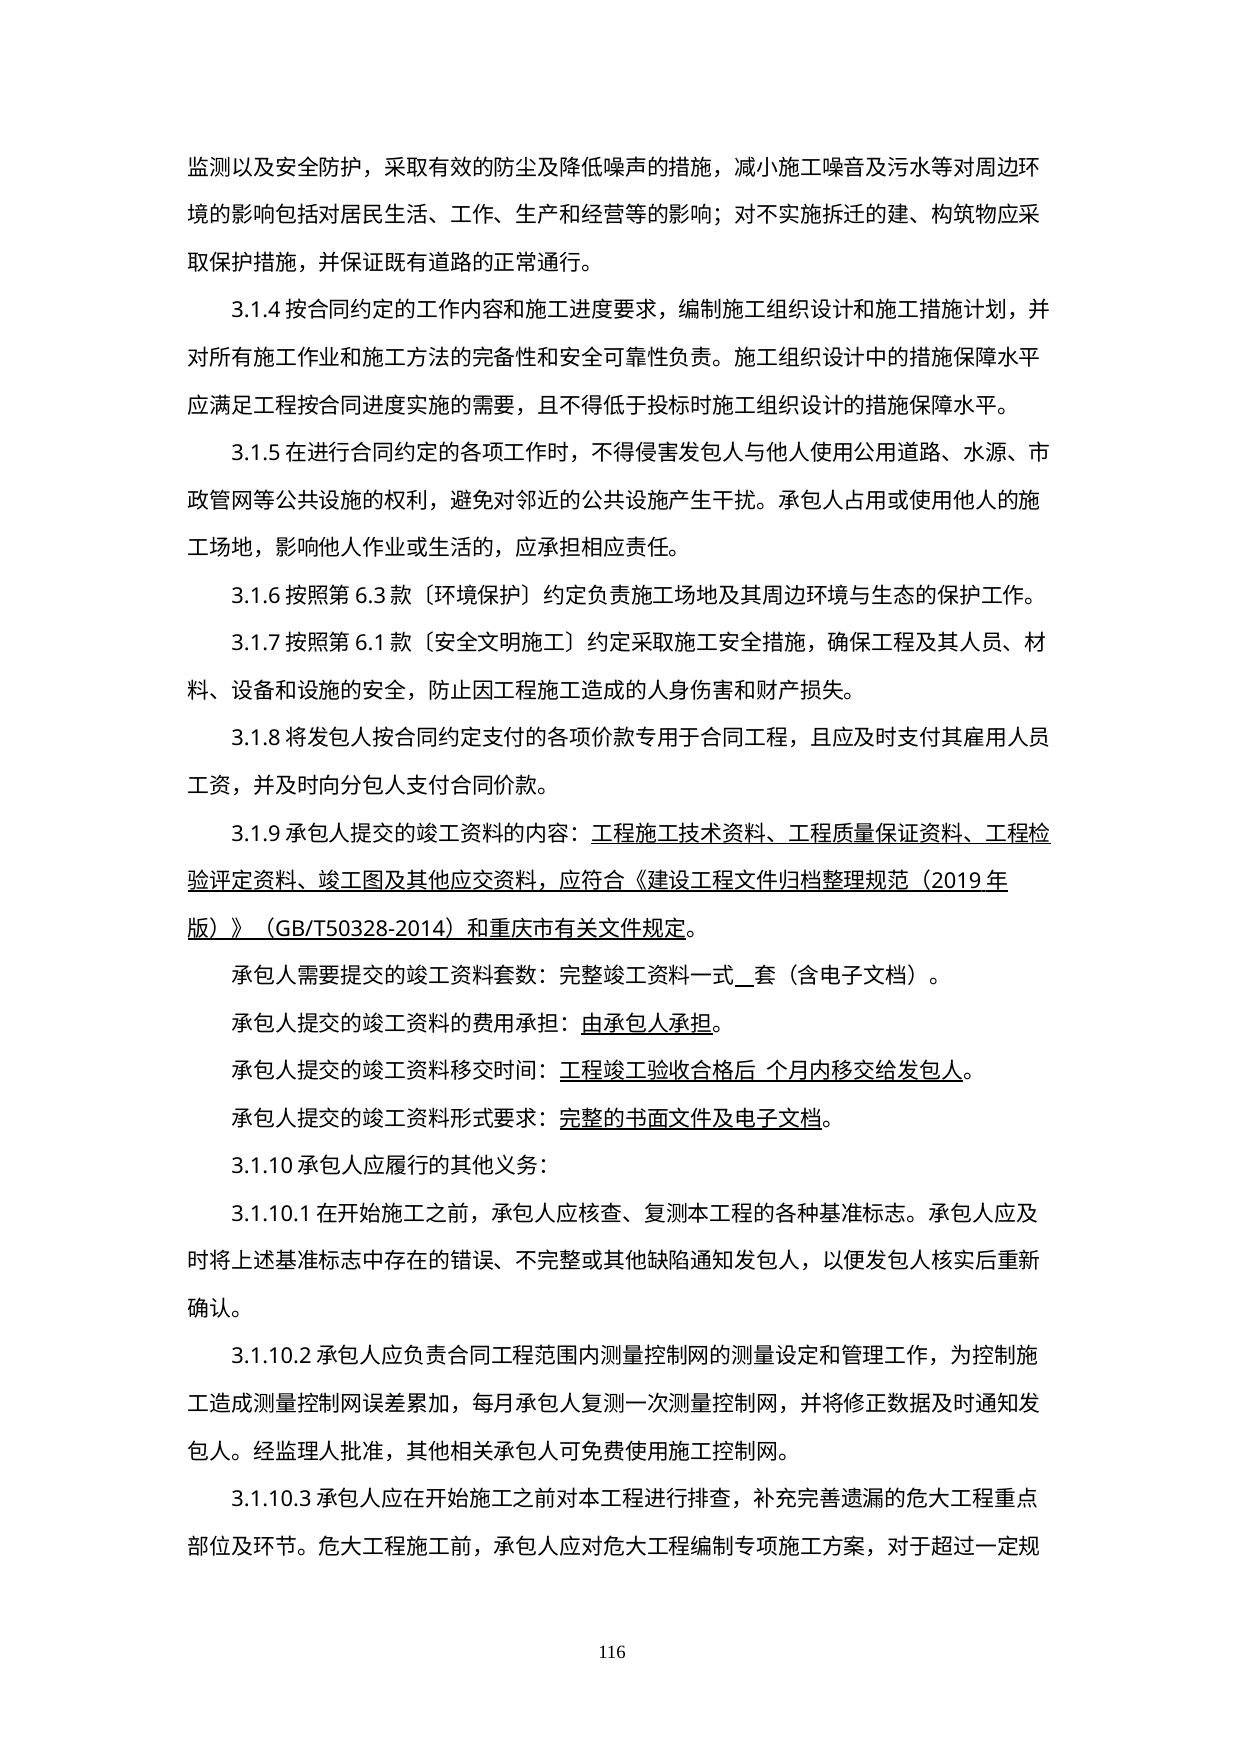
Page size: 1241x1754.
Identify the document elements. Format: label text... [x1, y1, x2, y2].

text 3.1.6按照第6.3款〔环境保护〕约定负责施工场地及其周边环境与生态的保护工作。 [187, 578, 1053, 609]
text 3.1.8将发包人按合同约定支付的各项价款专用于合同工程，且应及时支付其雇用人员工资，并及时向分包人支付合同价款。 [187, 720, 1053, 800]
text 承包人提交的竣工资料的费用承担：由承包人承担。 [187, 1006, 1053, 1037]
text 承包人需要提交的竣工资料套数：完整竣工资料一式 套（含电子文档）。 [187, 958, 1053, 990]
text 3.1.4按合同约定的工作内容和施工进度要求，编制施工组织设计和施工措施计划，并对所有施工作业和施工方法的完备性和安全可靠性负责。施工组织设计中的措施保障水平应满足工程按合同进度实施的需要，且不得低于投标时施工组织设计的措施保障水平。 [187, 292, 1053, 419]
text 3.1.5在进行合同约定的各项工作时，不得侵害发包人与他人使用公用道路、水源、市政管网等公共设施的权利，避免对邻近的公共设施产生干扰。承包人占用或使用他人的施工场地，影响他人作业或生活的，应承担相应责任。 [187, 435, 1053, 562]
text 3.1.9承包人提交的竣工资料的内容：工程施工技术资料、工程质量保证资料、工程检验评定资料、竣工图及其他应交资料，应符合《建设工程文件归档整理规范（2019年版）》（GB/T50328-2014）和重庆市有关文件规定。 [187, 816, 1053, 942]
text 3.1.10承包人应履行的其他义务： [187, 1148, 1053, 1180]
text 承包人提交的竣工资料移交时间：工程竣工验收合格后 个月内移交给发包人。 [187, 1053, 1053, 1085]
text 3.1.7按照第6.1款〔安全文明施工〕约定采取施工安全措施，确保工程及其人员、材料、设备和设施的安全，防止因工程施工造成的人身伤害和财产损失。 [187, 625, 1053, 704]
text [187, 150, 1053, 277]
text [187, 1481, 1053, 1560]
text 3.1.10.2承包人应负责合同工程范围内测量控制网的测量设定和管理工作，为控制施工造成测量控制网误差累加，每月承包人复测一次测量控制网，并将修正数据及时通知发包人。经监理人批准，其他相关承包人可免费使用施工控制网。 [187, 1338, 1053, 1465]
text 承包人提交的竣工资料形式要求：完整的书面文件及电子文档。 [187, 1101, 1053, 1132]
text 3.1.10.1在开始施工之前，承包人应核查、复测本工程的各种基准标志。承包人应及时将上述基准标志中存在的错误、不完整或其他缺陷通知发包人，以便发包人核实后重新确认。 [187, 1196, 1053, 1323]
